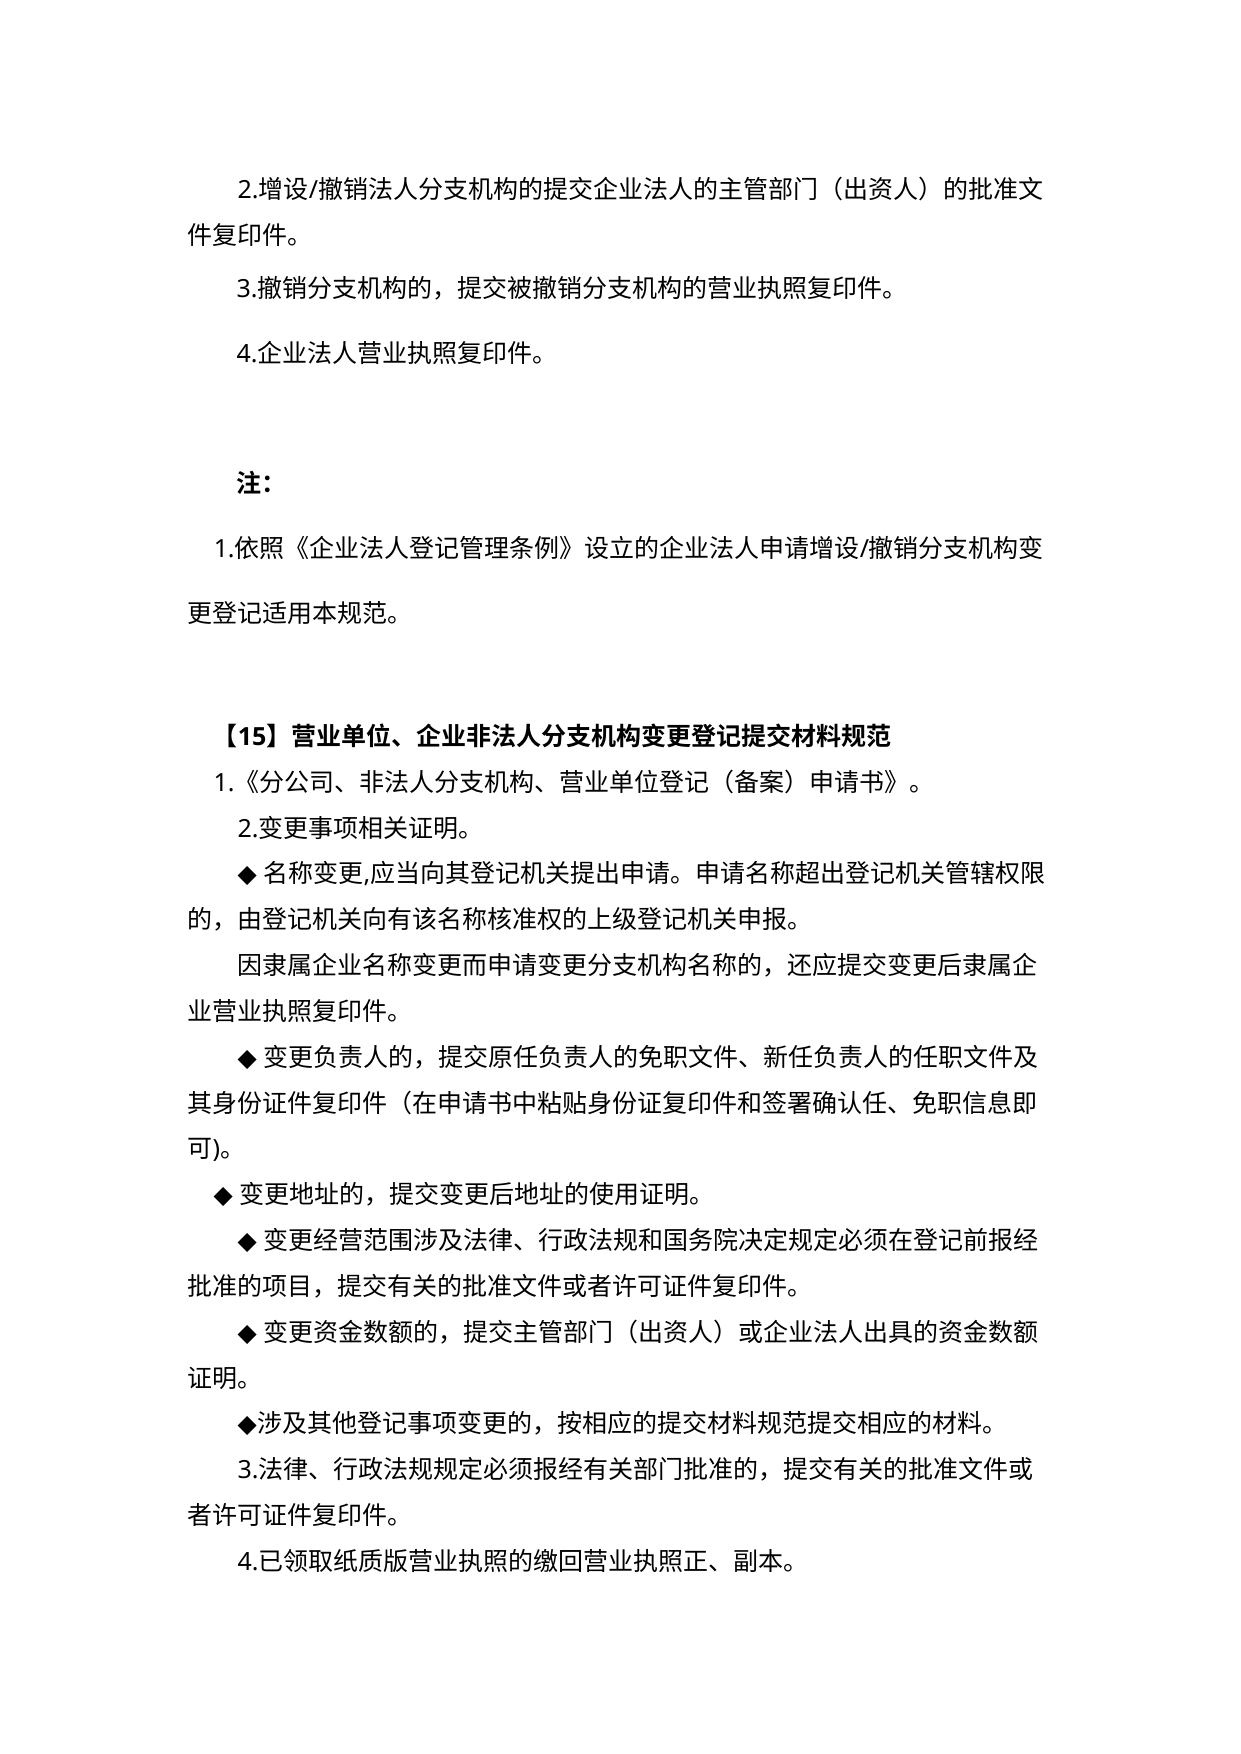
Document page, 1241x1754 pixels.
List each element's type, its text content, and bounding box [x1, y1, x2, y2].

text 1.《分公司、非法人分支机构、营业单位登记（备案）申请书》。 [187, 754, 1053, 800]
text 4.企业法人营业执照复印件。 [187, 319, 1053, 384]
text 因隶属企业名称变更而申请变更分支机构名称的，还应提交变更后隶属企业营业执照复印件。 [187, 938, 1053, 1029]
text 【15】营业单位、企业非法人分支机构变更登记提交材料规范 [187, 709, 1053, 754]
text ◆ 变更资金数额的，提交主管部门（出资人）或企业法人出具的资金数额证明。 [187, 1304, 1053, 1396]
text 4.已领取纸质版营业执照的缴回营业执照正、副本。 [187, 1534, 1053, 1579]
text 1.依照《企业法人登记管理条例》设立的企业法人申请增设/撤销分支机构变更登记适用本规范。 [187, 514, 1053, 644]
text 2.增设/撤销法人分支机构的提交企业法人的主管部门（出资人）的批准文件复印件。 [187, 162, 1053, 254]
text ◆ 变更经营范围涉及法律、行政法规和国务院决定规定必须在登记前报经批准的项目，提交有关的批准文件或者许可证件复印件。 [187, 1213, 1053, 1304]
text ◆涉及其他登记事项变更的，按相应的提交材料规范提交相应的材料。 [187, 1396, 1053, 1442]
text ◆ 变更地址的，提交变更后地址的使用证明。 [187, 1167, 1053, 1213]
text 3.法律、行政法规规定必须报经有关部门批准的，提交有关的批准文件或者许可证件复印件。 [187, 1442, 1053, 1534]
text ◆ 变更负责人的，提交原任负责人的免职文件、新任负责人的任职文件及其身份证件复印件（在申请书中粘贴身份证复印件和签署确认任、免职信息即可)。 [187, 1029, 1053, 1167]
text 3.撤销分支机构的，提交被撤销分支机构的营业执照复印件。 [187, 254, 1053, 319]
text ◆ 名称变更,应当向其登记机关提出申请。申请名称超出登记机关管辖权限的，由登记机关向有该名称核准权的上级登记机关申报。 [187, 846, 1053, 938]
text 注： [187, 449, 1053, 514]
text 2.变更事项相关证明。 [187, 800, 1053, 846]
